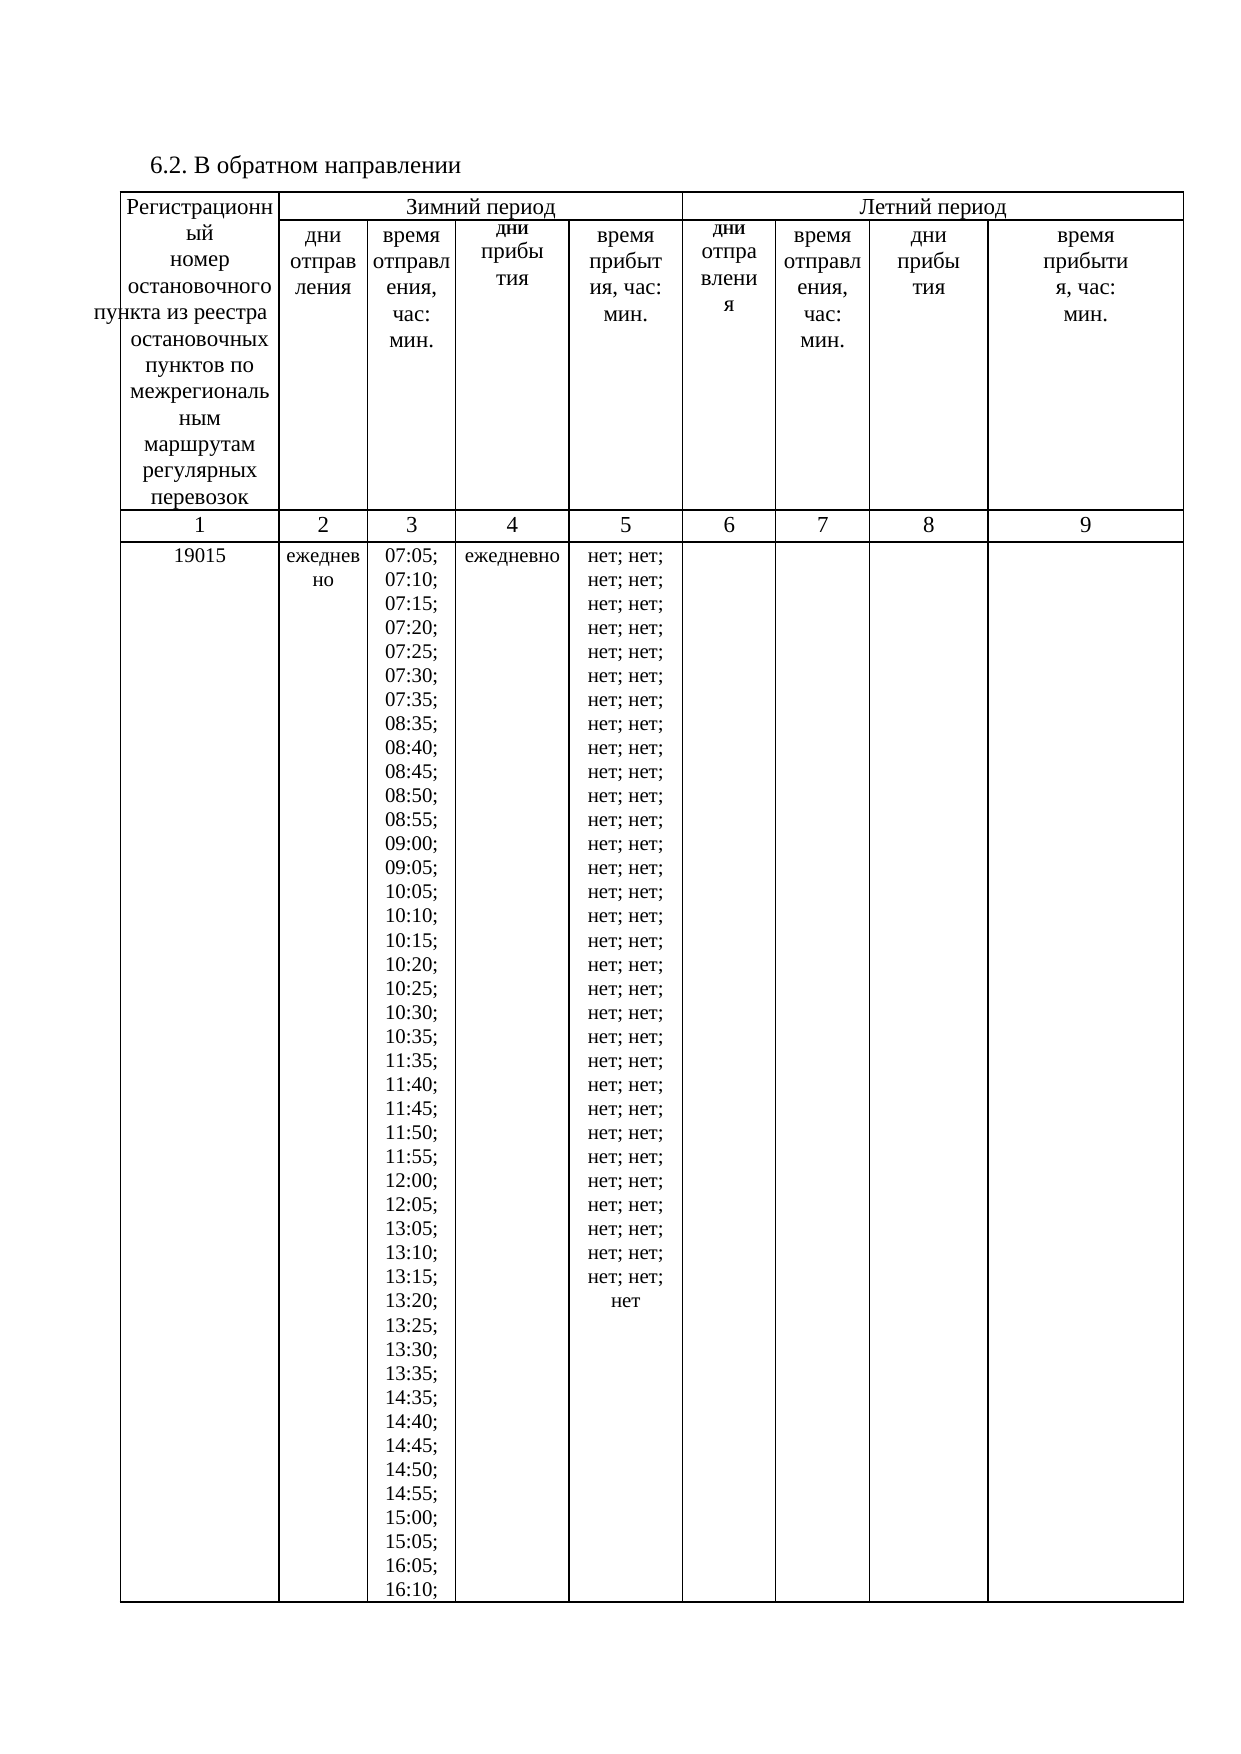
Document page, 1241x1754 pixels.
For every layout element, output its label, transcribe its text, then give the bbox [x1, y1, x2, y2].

table_cell ДНИ прибы тия [456, 221, 568, 509]
table_header Зимний период [280, 193, 682, 219]
table_cell время прибыт ия, час: мин. [570, 221, 682, 509]
table_header Летний период [683, 193, 1183, 219]
table_cell 5 [570, 511, 682, 541]
table_cell 8 [870, 511, 987, 541]
table_cell время отправл ения, час: мин. [776, 221, 869, 509]
table_cell 4 [456, 511, 568, 541]
text 6.2. В обратном направлении [150, 150, 1090, 179]
table_cell 6 [683, 511, 775, 541]
table_cell [989, 543, 1183, 1601]
table_cell 19015 [121, 543, 278, 1601]
table_cell 3 [368, 511, 455, 541]
table_header Регистрационный номер остановочного пункта из реестра остановочных пунктов по межрегиональным маршрутам регулярных перевозок [121, 193, 278, 509]
table_cell [776, 543, 869, 1601]
table_cell [683, 543, 775, 1601]
table_cell ДНИ отпра влени я [683, 221, 775, 509]
table_cell [870, 543, 987, 1601]
table_cell дни отправ ления [280, 221, 367, 509]
table_cell 9 [989, 511, 1183, 541]
table_cell 1 [121, 511, 278, 541]
table_cell дни прибы тия [870, 221, 987, 509]
table_cell ежедневно [456, 543, 568, 1601]
table_cell 7 [776, 511, 869, 541]
table_cell ежедневно [280, 543, 367, 1601]
table_cell 2 [280, 511, 367, 541]
table_cell время прибыти я, час: мин. [989, 221, 1183, 509]
table_cell время отправл ения, час: мин. [368, 221, 455, 509]
